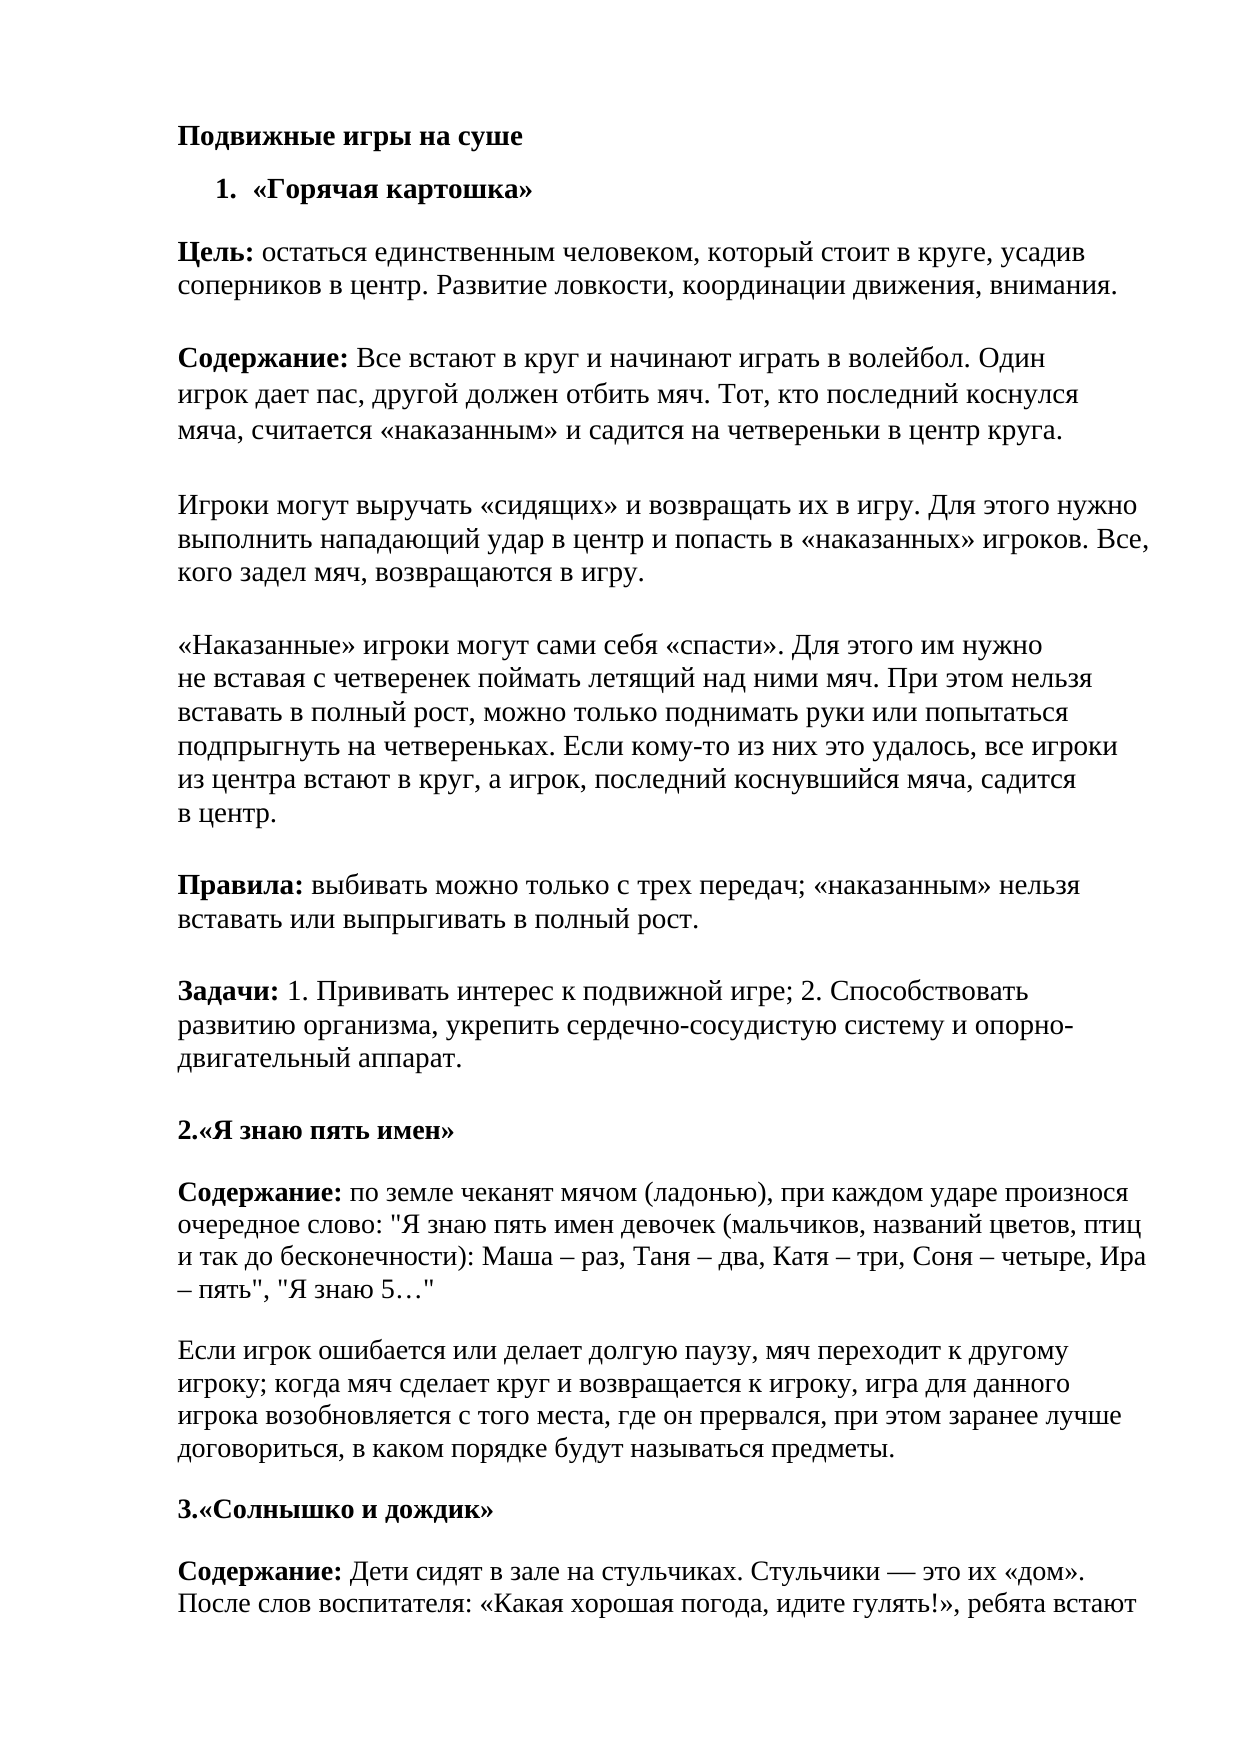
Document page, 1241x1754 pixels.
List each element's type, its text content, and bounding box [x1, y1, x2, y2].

text Содержание: по земле чеканят мячом (ладонью), при каждом ударе произнося очередное слово: "Я знаю пять имен девочек (мальчиков, названий цветов, птиц и так до бесконечности): Маша – раз, Таня – два, Катя – три, Соня – четыре, Ира – пять", "Я знаю 5…" [177, 1175, 1152, 1304]
text Если игрок ошибается или делает долгую паузу, мяч переходит к другому игроку; когда мяч сделает круг и возвращается к игроку, игра для данного игрока возобновляется с того места, где он прервался, при этом заранее лучше договориться, в каком порядке будут называться предметы. [177, 1333, 1152, 1463]
text 3.«Солнышко и дождик» [177, 1492, 1152, 1524]
text Подвижные игры на суше [177, 118, 1152, 152]
text 2.«Я знаю пять имен» [177, 1113, 1152, 1146]
text Правила: выбивать можно только с трех передач; «наказанным» нельзя вставать или выпрыгивать в полный рост. [177, 867, 1152, 934]
text Задачи: 1. Прививать интерес к подвижной игре; 2. Способствовать развитию организма, укрепить сердечно-сосудистую систему и опорно-двигательный аппарат. [177, 973, 1152, 1074]
list «Горячая картошка» [215, 171, 1152, 204]
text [177, 1554, 1152, 1618]
text Игроки могут выручать «сидящих» и возвращать их в игру. Для этого нужно выполнить нападающий удар в центр и попасть в «наказанных» игроков. Все, кого задел мяч, возвращаются в игру. [177, 487, 1152, 588]
text Содержание: Все встают в круг и начинают играть в волейбол. Один игрок дает пас, другой должен отбить мяч. Тот, кто последний коснулся мяча, считается «наказанным» и садится на четвереньки в центр круга. [177, 340, 1152, 446]
text «Наказанные» игроки могут сами себя «спасти». Для этого им нужно не вставая с четверенек поймать летящий над ними мяч. При этом нельзя вставать в полный рост, можно только поднимать руки или попытаться подпрыгнуть на четвереньках. Если кому-то из них это удалось, все игроки из центра встают в круг, а игрок, последний коснувшийся мяча, садится в центр. [177, 627, 1152, 828]
text Цель: остаться единственным человеком, который стоит в круге, усадив соперников в центр. Развитие ловкости, координации движения, внимания. [177, 234, 1152, 301]
